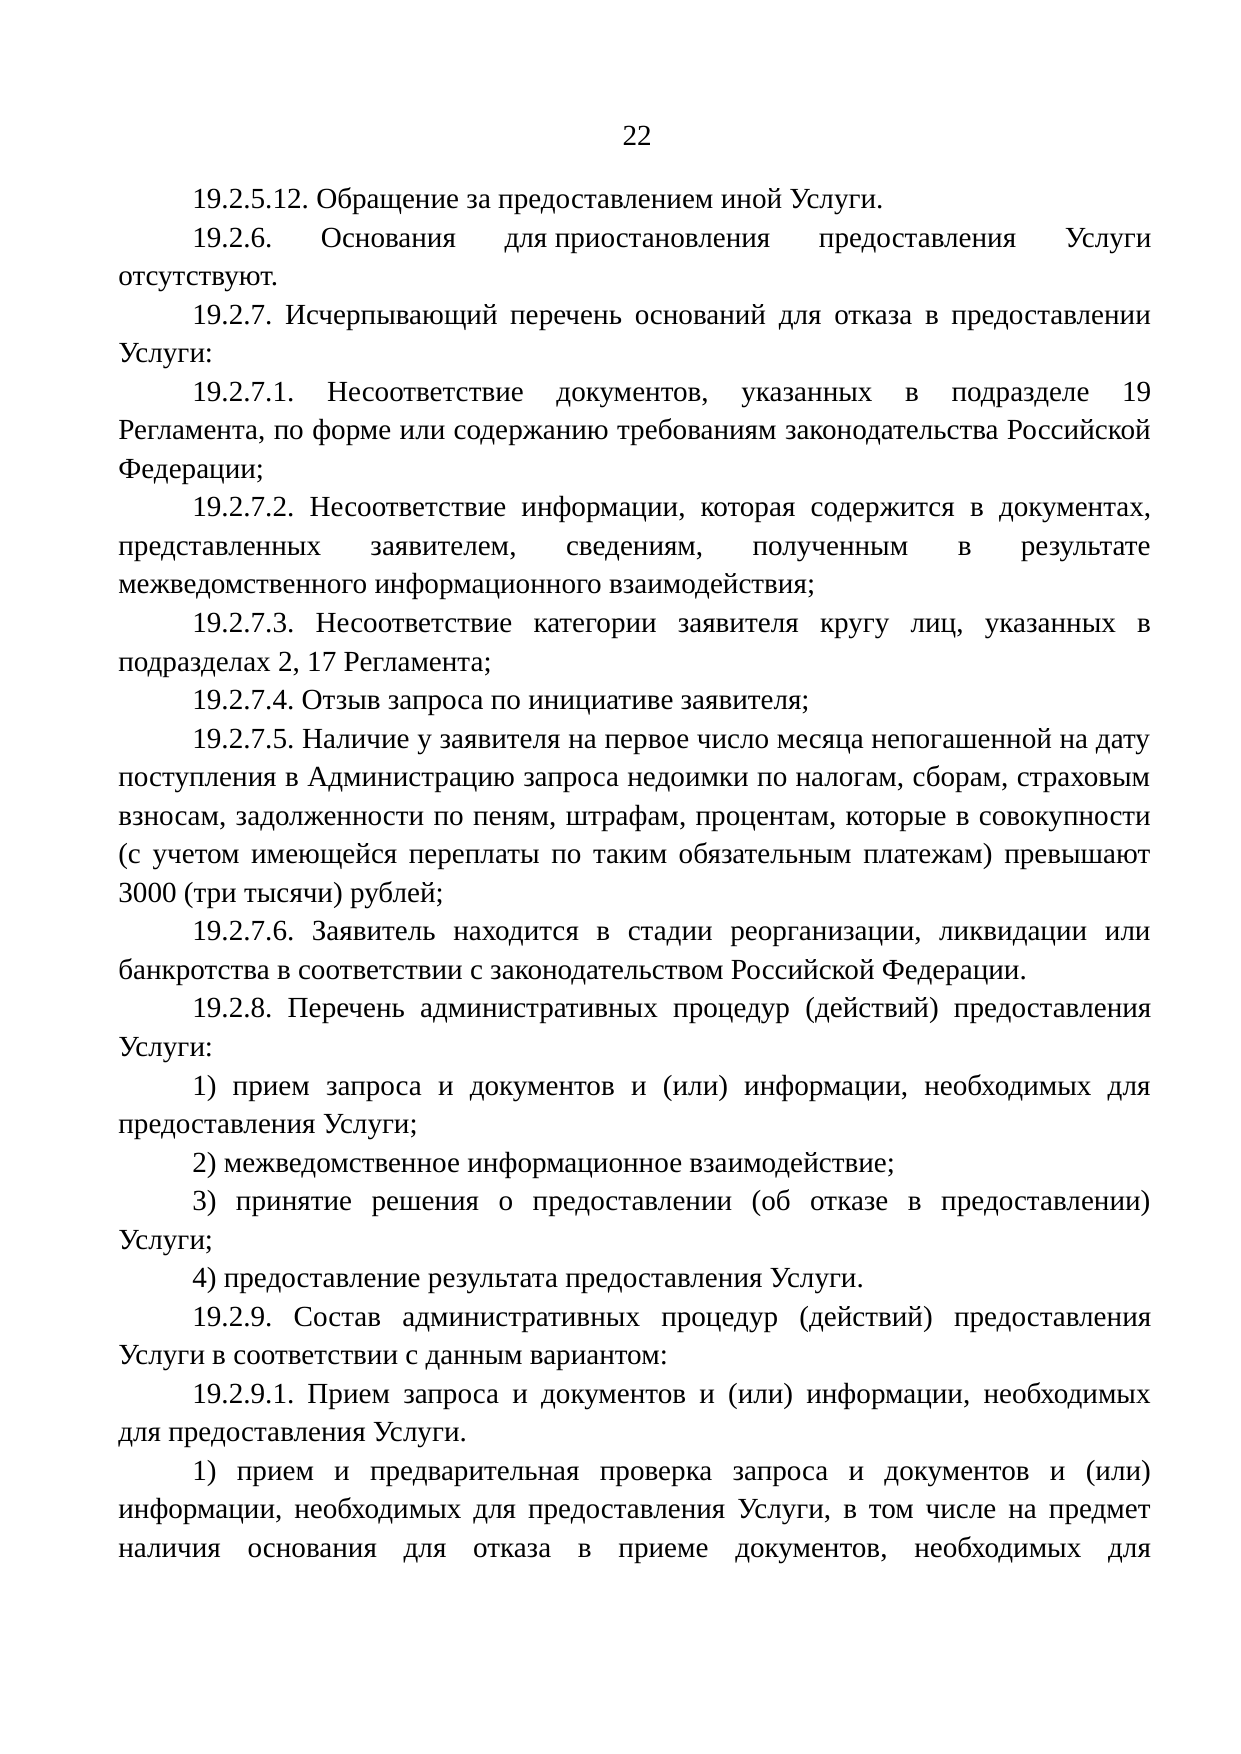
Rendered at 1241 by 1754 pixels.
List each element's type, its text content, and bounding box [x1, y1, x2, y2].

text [118, 1453, 1152, 1564]
text 19.2.9.1. Прием запроса и документов и (или) информации, необходимых для предоставления Услуги. [118, 1376, 1152, 1448]
text 19.2.7.6. Заявитель находится в стадии реорганизации, ликвидации или банкротства в соответствии с законодательством Российской Федерации. [118, 913, 1152, 986]
text 19.2.7.4. Отзыв запроса по инициативе заявителя; [118, 682, 1152, 716]
text 19.2.6. Основания для приостановления предоставления Услуги отсутствуют. [118, 220, 1152, 292]
text 3) принятие решения о предоставлении (об отказе в предоставлении) Услуги; [118, 1183, 1152, 1255]
text 19.2.7.2. Несоответствие информации, которая содержится в документах, представленных заявителем, сведениям, полученным в результате межведомственного информационного взаимодействия; [118, 489, 1152, 600]
text 2) межведомственное информационное взаимодействие; [118, 1145, 1152, 1178]
text 19.2.7.5. Наличие у заявителя на первое число месяца непогашенной на дату поступления в Администрацию запроса недоимки по налогам, сборам, страховым взносам, задолженности по пеням, штрафам, процентам, которые в совокупности (с учетом имеющейся переплаты по таким обязательным платежам) превышают 3000 (три тысячи) рублей; [118, 721, 1152, 908]
text 1) прием запроса и документов и (или) информации, необходимых для предоставления Услуги; [118, 1068, 1152, 1140]
text 19.2.5.12. Обращение за предоставлением иной Услуги. [118, 181, 1152, 215]
text 19.2.9. Состав административных процедур (действий) предоставления Услуги в соответствии с данным вариантом: [118, 1299, 1152, 1371]
text 19.2.7.1. Несоответствие документов, указанных в подразделе 19 Регламента, по форме или содержанию требованиям законодательства Российской Федерации; [118, 374, 1152, 484]
text 4) предоставление результата предоставления Услуги. [118, 1260, 1152, 1294]
text 19.2.7. Исчерпывающий перечень оснований для отказа в предоставлении Услуги: [118, 297, 1152, 369]
text 19.2.8. Перечень административных процедур (действий) предоставления Услуги: [118, 991, 1152, 1063]
text 19.2.7.3. Несоответствие категории заявителя кругу лиц, указанных в подразделах 2, 17 Регламента; [118, 605, 1152, 677]
